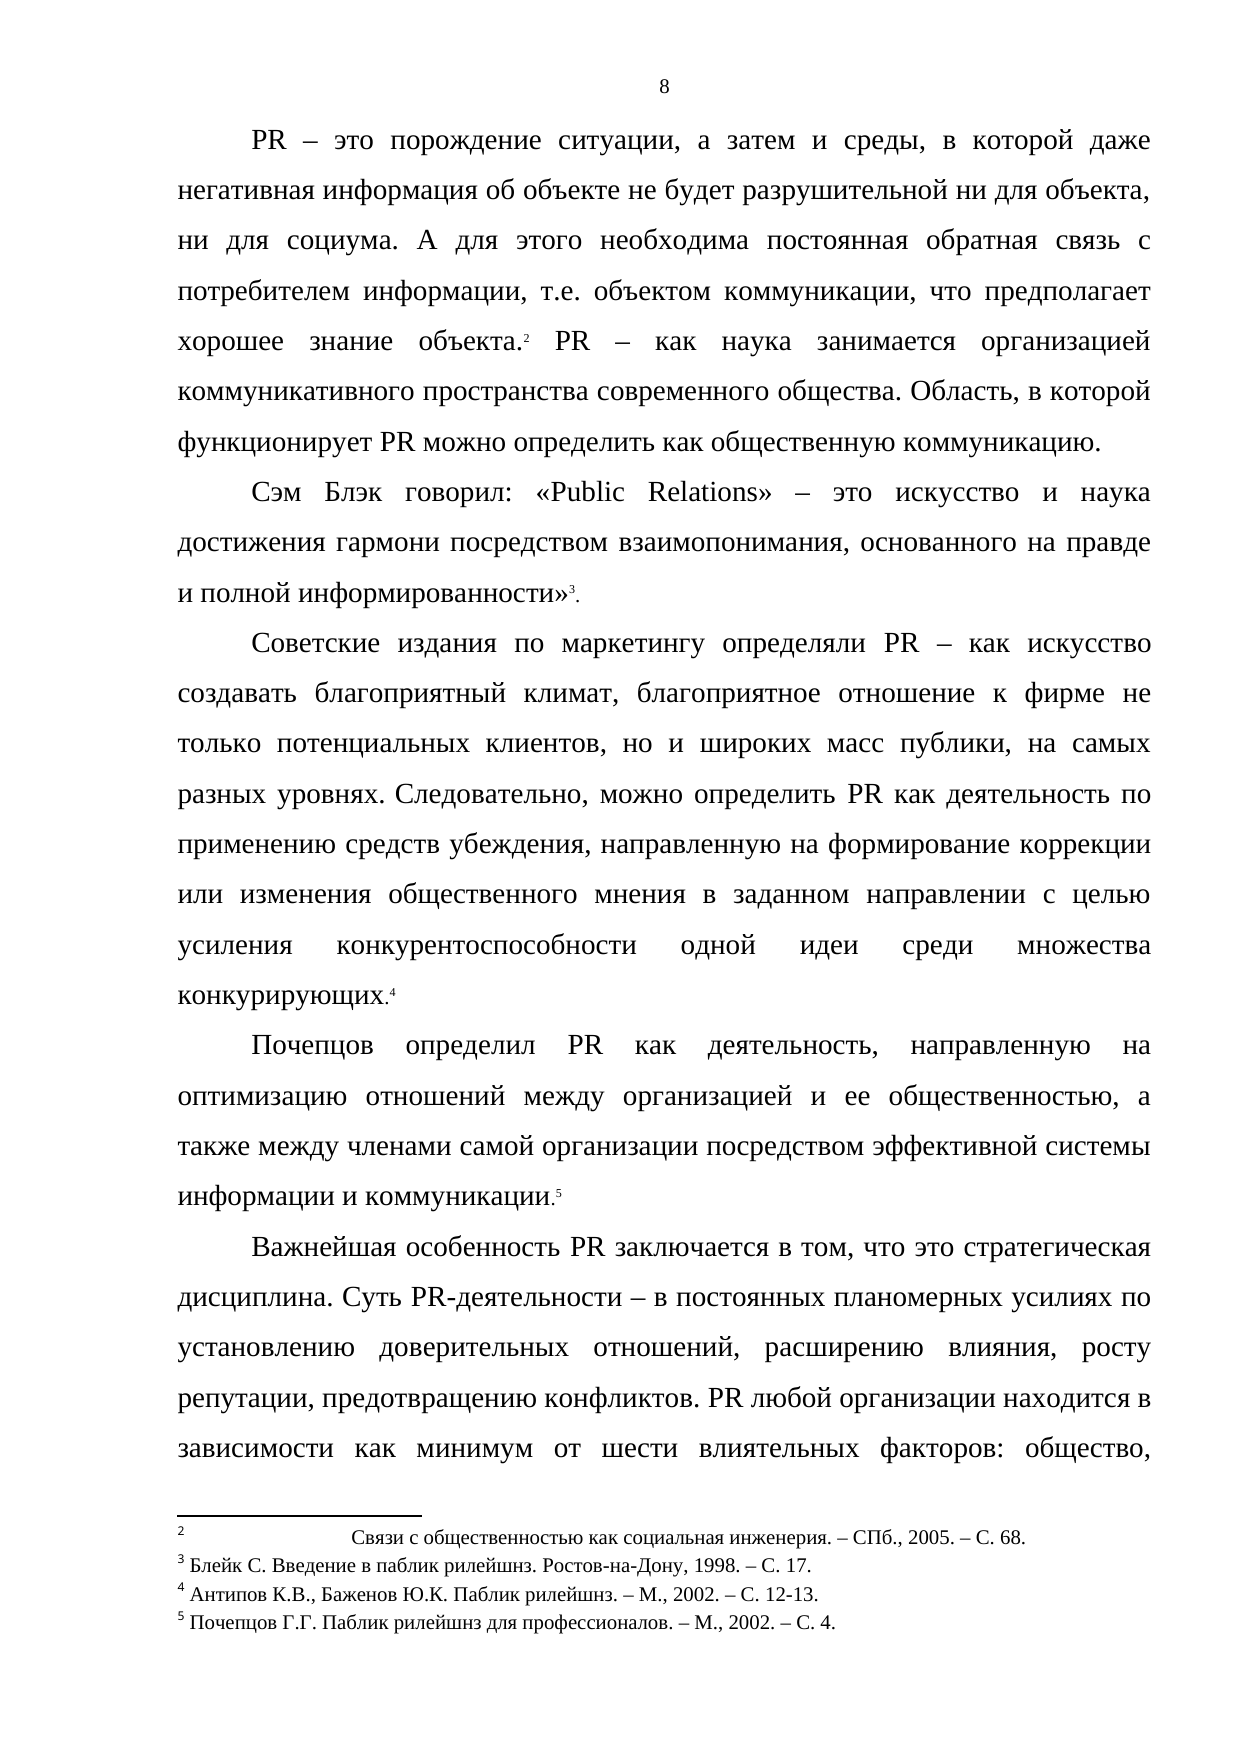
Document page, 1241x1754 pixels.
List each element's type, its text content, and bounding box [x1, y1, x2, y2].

text Советские издания по маркетингу определяли PR – как искусство создавать благоприятный климат, благоприятное отношение к фирме не только потенциальных клиентов, но и широких масс публики, на самых разных уровнях. Следовательно, можно определить PR как деятельность по применению средств убеждения, направленную на формирование коррекции или изменения общественного мнения в заданном направлении с целью усиления конкурентоспособности одной идеи среди множества конкурирующих. [177, 625, 1152, 1011]
text Почепцов определил PR как деятельность, направленную на оптимизацию отношений между организацией и ее общественностью, а также между членами самой организации посредством эффективной системы информации и коммуникации. [177, 1027, 1152, 1212]
text PR – это порождение ситуации, а затем и среды, в которой даже негативная информация об объекте не будет разрушительной ни для объекта, ни для социума. А для этого необходима постоянная обратная связь с потребителем информации, т.е. объектом коммуникации, что предполагает хорошее знание объекта. PR – как наука занимается организацией коммуникативного пространства современного общества. Область, в которой функционирует PR можно определить как общественную коммуникацию. [177, 122, 1152, 457]
text Сэм Блэк говорил: «Public Relations» – это искусство и наука достижения гармони посредством взаимопонимания, основанного на правде и полной информированности». [177, 474, 1152, 608]
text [177, 1229, 1152, 1463]
